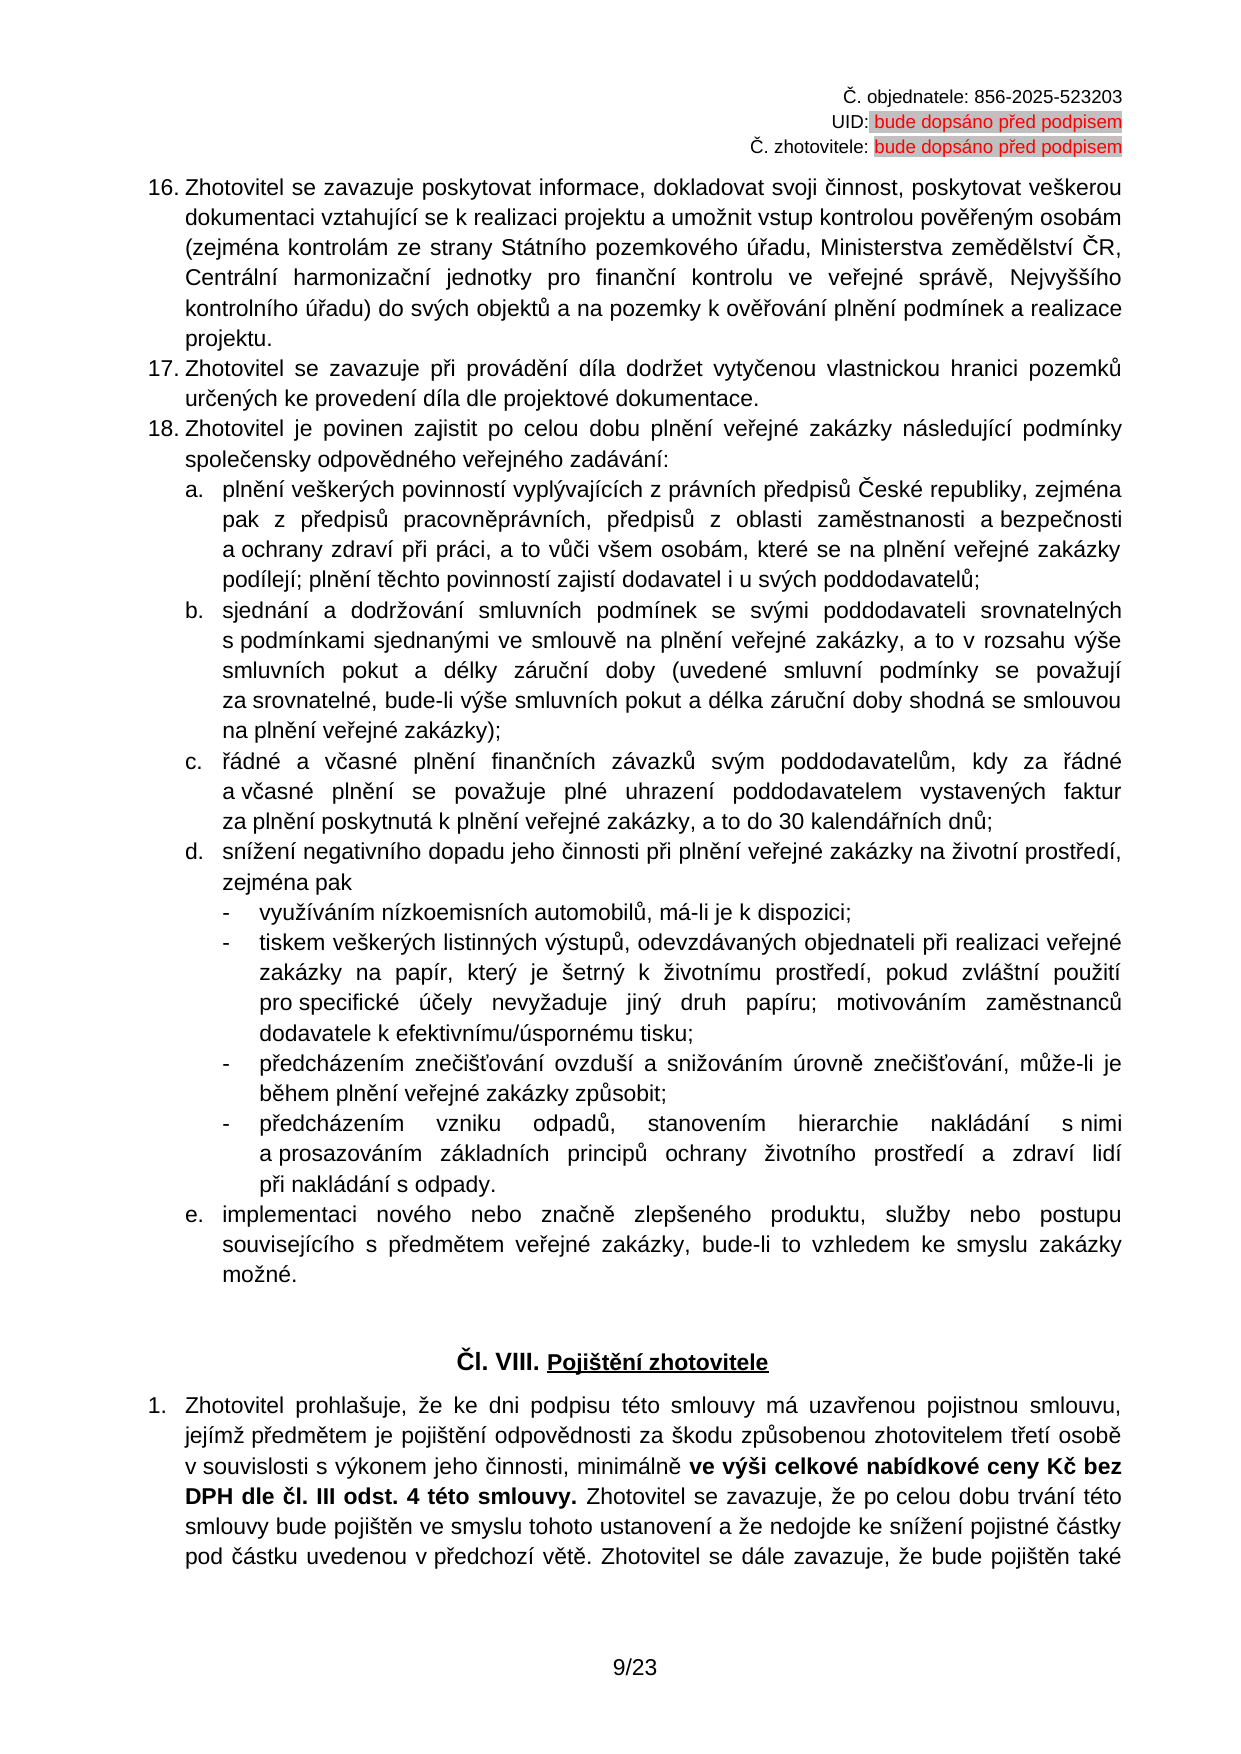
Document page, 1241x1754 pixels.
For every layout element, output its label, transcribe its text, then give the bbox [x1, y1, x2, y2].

list Zhotovitel se zavazuje poskytovat informace, dokladovat svoji činnost, poskytovat veškerou dokumentaci vztahující se k realizaci projektu a umožnit vstup kontrolou pověřeným osobám (zejména kontrolám ze strany Státního pozemkového úřadu, Ministerstva zemědělství ČR, Centrální harmonizační jednotky pro finanční kontrolu ve veřejné správě, Nejvyššího kontrolního úřadu) do svých objektů a na pozemky k ověřování plnění podmínek a realizace projektu. [148, 174, 1122, 351]
list snížení negativního dopadu jeho činnosti při plnění veřejné zakázky na životní prostředí, zejména pak [185, 838, 1122, 895]
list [148, 1392, 1122, 1569]
list Zhotovitel je povinen zajistit po celou dobu plnění veřejné zakázky následující podmínky společensky odpovědného veřejného zadávání: [148, 415, 1122, 472]
list sjednání a dodržování smluvních podmínek se svými poddodavateli srovnatelných s podmínkami sjednanými ve smlouvě na plnění veřejné zakázky, a to v rozsahu výše smluvních pokut a délky záruční doby (uvedené smluvní podmínky se považují za srovnatelné, bude-li výše smluvních pokut a délka záruční doby shodná se smlouvou na plnění veřejné zakázky); [185, 597, 1122, 744]
list využíváním nízkoemisních automobilů, má-li je k dispozici; [222, 899, 1122, 925]
list řádné a včasné plnění finančních závazků svým poddodavatelům, kdy za řádné a včasné plnění se považuje plné uhrazení poddodavatelem vystavených faktur za plnění poskytnutá k plnění veřejné zakázky, a to do 30 kalendářních dnů; [185, 748, 1122, 834]
list Zhotovitel se zavazuje při provádění díla dodržet vytyčenou vlastnickou hranici pozemků určených ke provedení díla dle projektové dokumentace. [148, 355, 1122, 412]
list tiskem veškerých listinných výstupů, odevzdávaných objednateli při realizaci veřejné zakázky na papír, který je šetrný k životnímu prostředí, pokud zvláštní použití pro specifické účely nevyžaduje jiný druh papíru; motivováním zaměstnanců dodavatele k efektivnímu/úspornému tisku; [222, 929, 1122, 1046]
list předcházením znečišťování ovzduší a snižováním úrovně znečišťování, může-li je během plnění veřejné zakázky způsobit; [222, 1050, 1122, 1106]
list plnění veškerých povinností vyplývajících z právních předpisů České republiky, zejména pak z předpisů pracovněprávních, předpisů z oblasti zaměstnanosti a bezpečnosti a ochrany zdraví při práci, a to vůči všem osobám, které se na plnění veřejné zakázky podílejí; plnění těchto povinností zajistí dodavatel i u svých poddodavatelů; [185, 476, 1122, 593]
text Pojištění zhotovitele [148, 1347, 1122, 1375]
list předcházením vzniku odpadů, stanovením hierarchie nakládání s nimi a prosazováním základních principů ochrany životního prostředí a zdraví lidí při nakládání s odpady. [222, 1110, 1122, 1197]
list implementaci nového nebo značně zlepšeného produktu, služby nebo postupu souvisejícího s předmětem veřejné zakázky, bude-li to vzhledem ke smyslu zakázky možné. [185, 1201, 1122, 1288]
